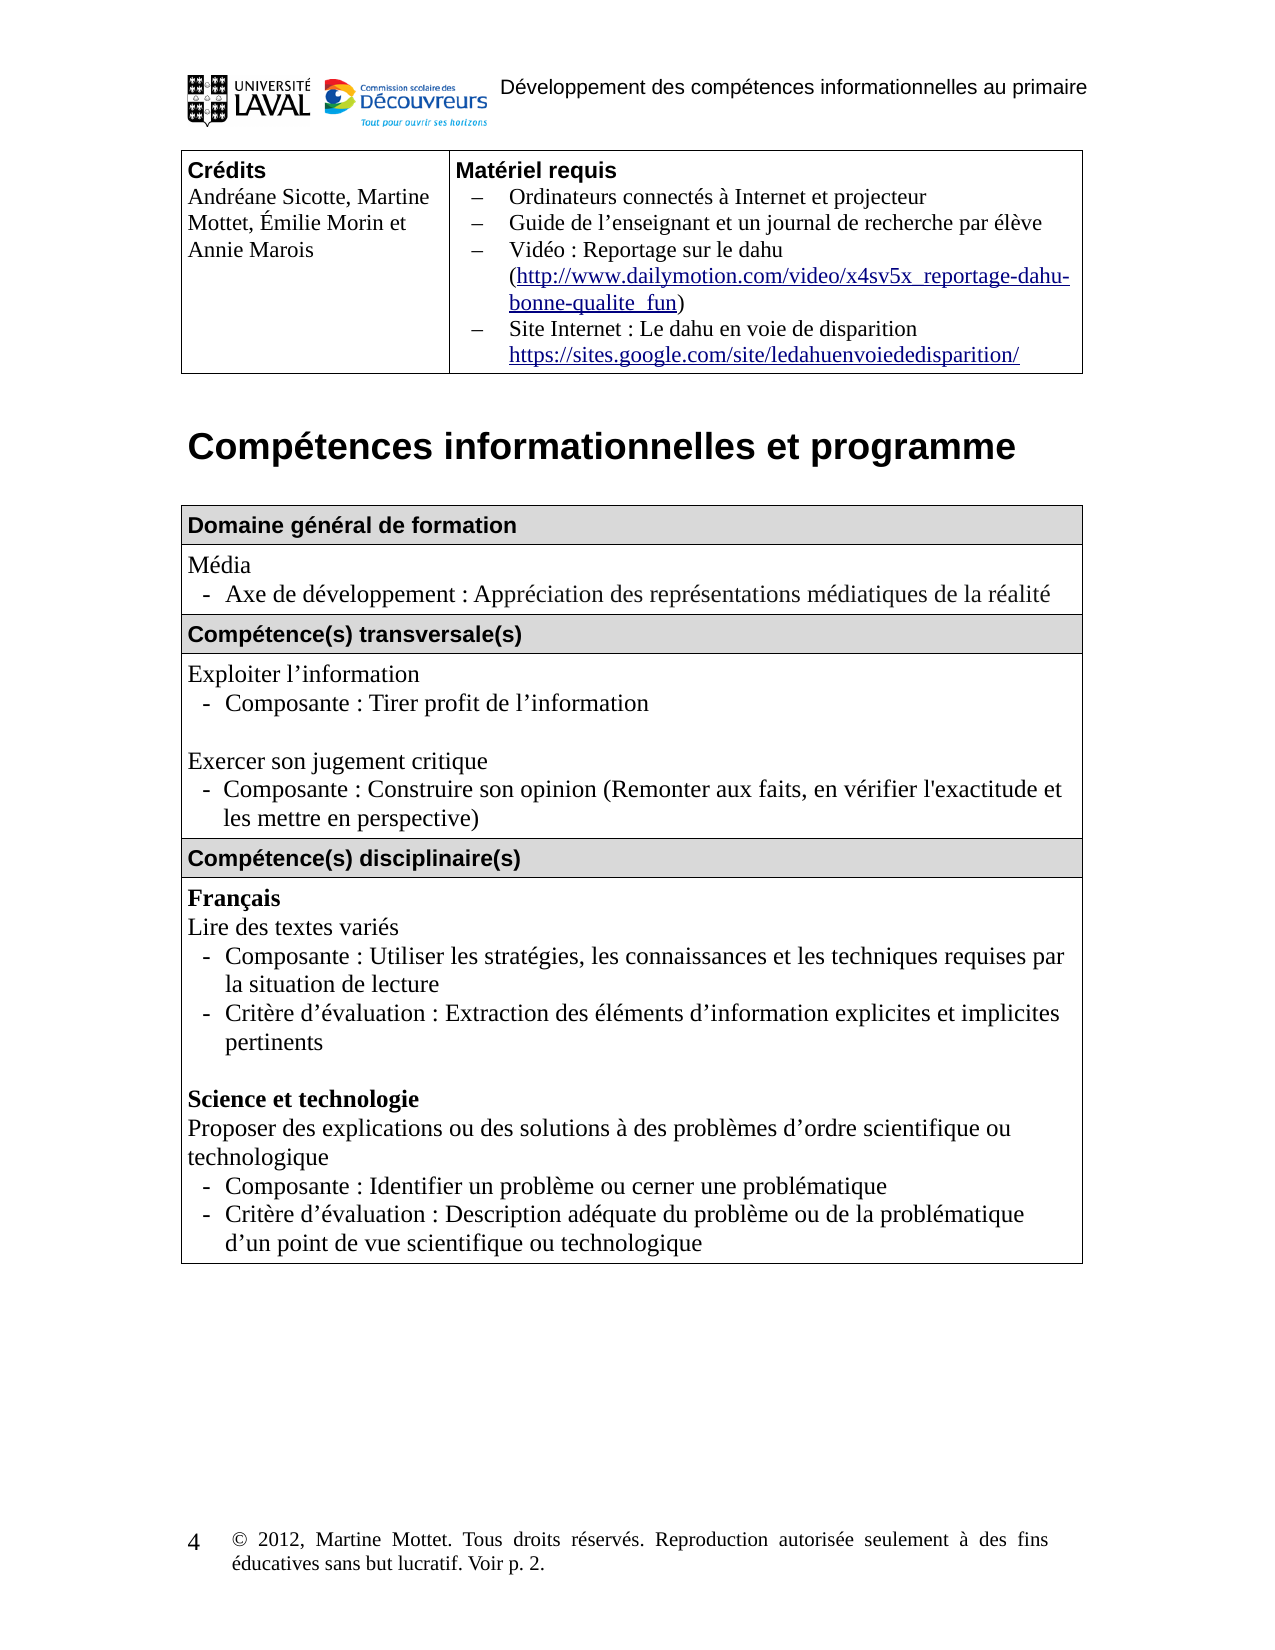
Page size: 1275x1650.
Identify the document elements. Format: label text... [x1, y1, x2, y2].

table_cell Exploiter l’information Composante : Tirer profit de l’information Exercer son jugement critique Composante : Construire son opinion (Remonter aux faits, en vérifier l'exactitude et les mettre en perspective) [182, 654, 1082, 838]
table_header Crédits Andréane Sicotte, Martine Mottet, Émilie Morin et Annie Marois [182, 151, 449, 373]
table_header Domaine général de formation [182, 506, 1082, 544]
table_cell Compétence(s) disciplinaire(s) [182, 839, 1082, 877]
table_cell Média Axe de développement : Appréciation des représentations médiatiques de la réalité [182, 545, 1082, 614]
table_cell Compétence(s) transversale(s) [182, 615, 1082, 653]
subtitle Compétences informationnelles et programme [187, 424, 1088, 467]
picture [187, 75, 311, 127]
picture [324, 79, 487, 127]
table_header Matériel requis Ordinateurs connectés à Internet et projecteur Guide de l’enseignant et un journal de recherche par élève Vidéo : Reportage sur le dahu (http://www.dailymotion.com/video/x4sv5x_reportage-dahu-bonne-qualite_fun) Site Internet : Le dahu en voie de disparition https://sites.google.com/site/ledahuenvoiededisparition/ [450, 151, 1082, 373]
table_cell Français Lire des textes variés Composante : Utiliser les stratégies, les connaissances et les techniques requises par la situation de lecture Critère d’évaluation : Extraction des éléments d’information explicites et implicites pertinents Science et technologie Proposer des explications ou des solutions à des problèmes d’ordre scientifique ou technologique Composante : Identifier un problème ou cerner une problématique Critère d’évaluation : Description adéquate du problème ou de la problématique d’un point de vue scientifique ou technologique [182, 878, 1082, 1263]
